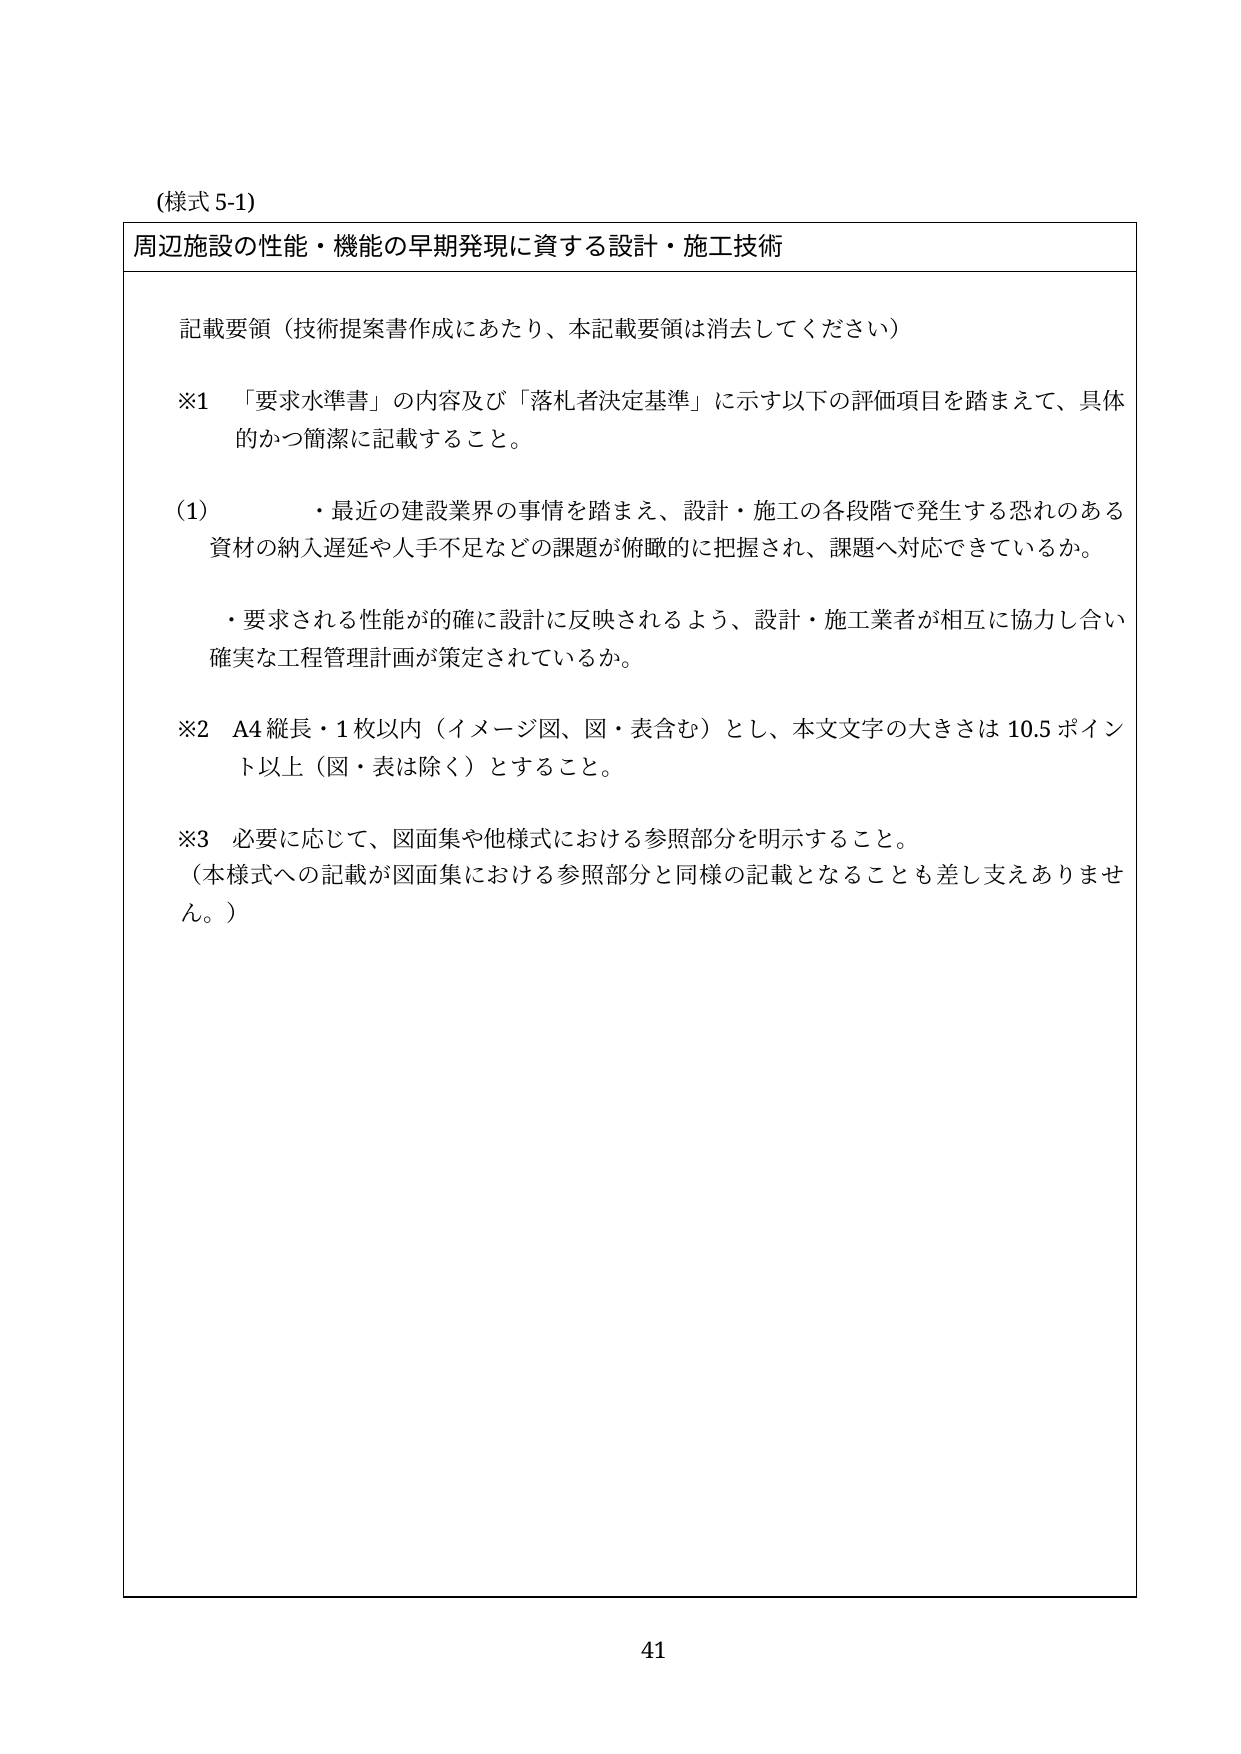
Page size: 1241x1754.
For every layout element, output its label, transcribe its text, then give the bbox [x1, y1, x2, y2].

table_cell 周辺施設の性能・機能の早期発現に資する設計・施工技術 [124, 223, 1136, 271]
table_cell 記載要領（技術提案書作成にあたり、本記載要領は消去してください） ※1 「要求水準書」の内容及び「落札者決定基準」に示す以下の評価項目を踏まえて、具体的かつ簡潔に記載すること。 ・最近の建設業界の事情を踏まえ、設計・施工の各段階で発生する恐れのある資材の納入遅延や人手不足などの課題が俯瞰的に把握され、課題へ対応できているか。 ・要求される性能が的確に設計に反映されるよう、設計・施工業者が相互に協力し合い確実な工程管理計画が策定されているか。 ※2 A4縦長・1枚以内（イメージ図、図・表含む）とし、本文文字の大きさは10.5ポイント以上（図・表は除く）とすること。 ※3 必要に応じて、図面集や他様式における参照部分を明示すること。 （本様式への記載が図面集における参照部分と同様の記載となることも差し支えありません。） [124, 272, 1136, 1596]
table_header (様式5-1) [123, 179, 719, 222]
